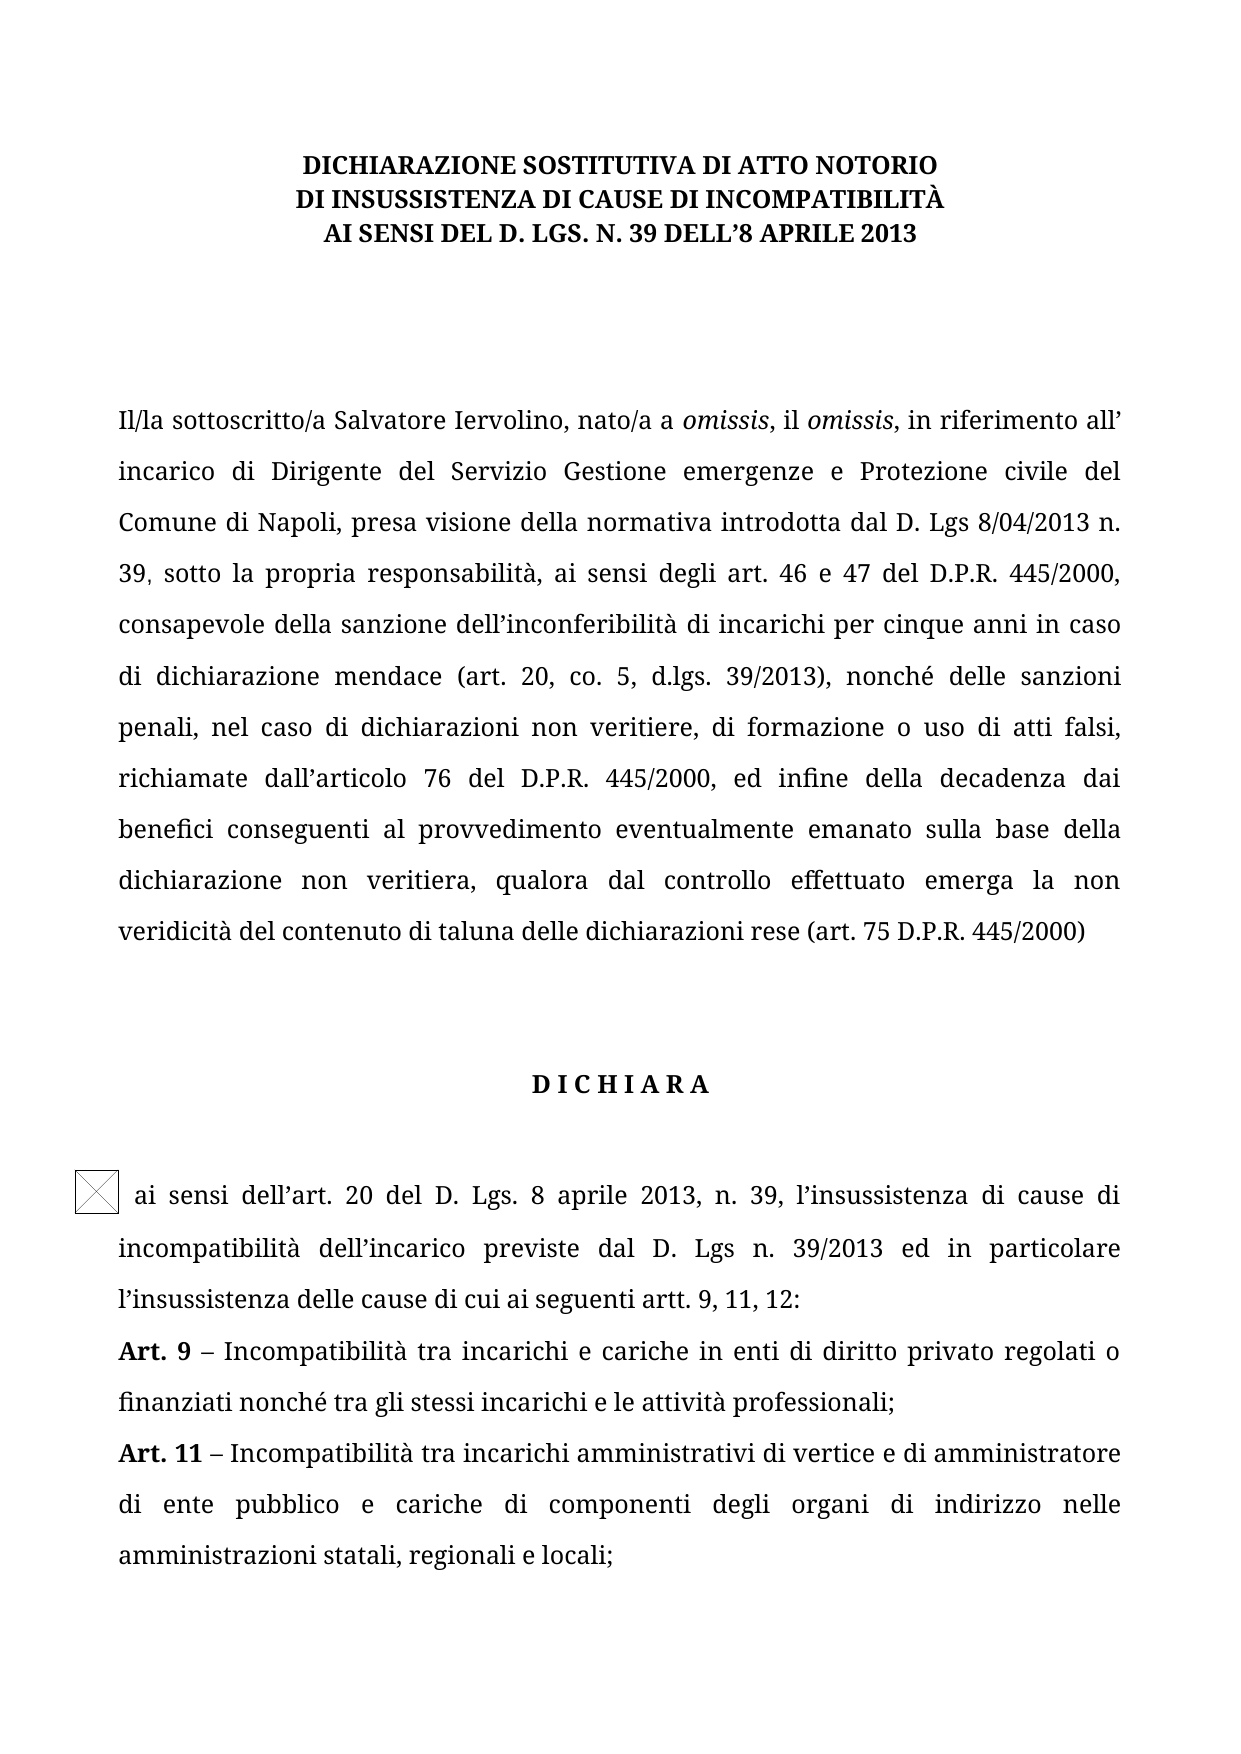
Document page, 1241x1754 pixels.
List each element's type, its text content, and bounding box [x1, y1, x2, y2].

text DICHIARAZIONE SOSTITUTIVA DI ATTO NOTORIO [118, 148, 1122, 182]
text AI SENSI DEL D. LGS. N. 39 DELL’8 APRILE 2013 [118, 216, 1122, 250]
text ai sensi dell’art. 20 del D. Lgs. 8 aprile 2013, n. 39, l’insussistenza di cause di incompatibilità dell’incarico previste dal D. Lgs n. 39/2013 ed in particolare l’insussistenza delle cause di cui ai seguenti artt. 9, 11, 12: [74, 1169, 1122, 1316]
text Art. 9 – Incompatibilità tra incarichi e cariche in enti di diritto privato regolati o finanziati nonché tra gli stessi incarichi e le attività professionali; [118, 1333, 1122, 1418]
text Art. 11 – Incompatibilità tra incarichi amministrativi di vertice e di amministratore di ente pubblico e cariche di componenti degli organi di indirizzo nelle amministrazioni statali, regionali e locali; [118, 1435, 1122, 1571]
text D I C H I A R A [118, 1067, 1122, 1101]
text DI INSUSSISTENZA DI CAUSE DI INCOMPATIBILITÀ [118, 182, 1122, 216]
text Il/la sottoscritto/a Salvatore Iervolino, nato/a a omissis, il omissis, in riferimento all’ incarico di Dirigente del Servizio Gestione emergenze e Protezione civile del Comune di Napoli, presa visione della normativa introdotta dal D. Lgs 8/04/2013 n. 39, sotto la propria responsabilità, ai sensi degli art. 46 e 47 del D.P.R. 445/2000, consapevole della sanzione dell’inconferibilità di incarichi per cinque anni in caso di dichiarazione mendace (art. 20, co. 5, d.lgs. 39/2013), nonché delle sanzioni penali, nel caso di dichiarazioni non veritiere, di formazione o uso di atti falsi, richiamate dall’articolo 76 del D.P.R. 445/2000, ed infine della decadenza dai benefici conseguenti al provvedimento eventualmente emanato sulla base della dichiarazione non veritiera, qualora dal controllo effettuato emerga la non veridicità del contenuto di taluna delle dichiarazioni rese (art. 75 D.P.R. 445/2000) [118, 403, 1122, 947]
